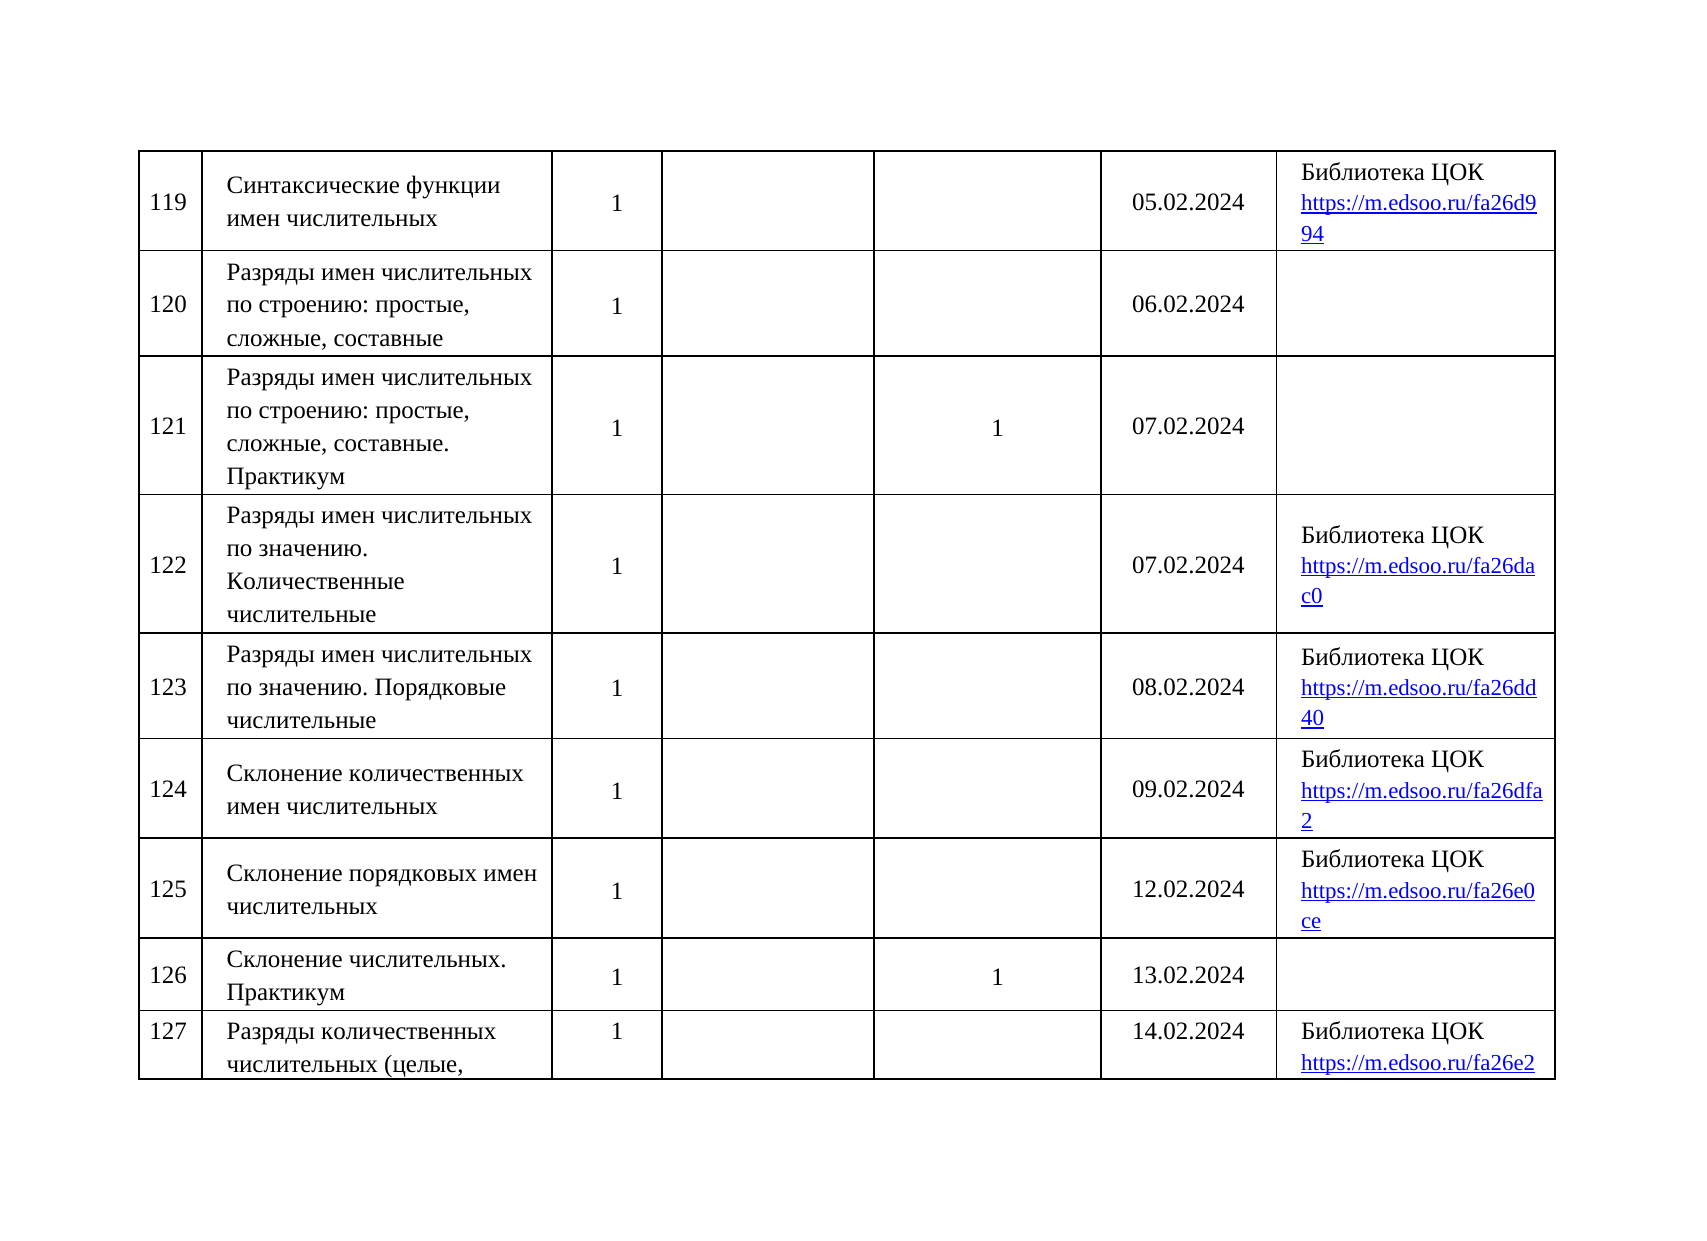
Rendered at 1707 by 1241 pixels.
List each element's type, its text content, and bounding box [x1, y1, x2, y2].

table_cell 12.02.2024 [1102, 839, 1276, 937]
table_cell [663, 251, 873, 355]
table_cell 122 [140, 495, 201, 632]
table_cell 120 [140, 251, 201, 355]
table_cell 126 [140, 939, 201, 1009]
table_cell 13.02.2024 [1102, 939, 1276, 1009]
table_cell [203, 1011, 551, 1078]
table_cell 125 [140, 839, 201, 937]
table_cell [663, 634, 873, 737]
table_cell 123 [140, 634, 201, 737]
table_cell 121 [140, 357, 201, 494]
table_cell [875, 634, 1100, 737]
table_cell [1277, 357, 1554, 494]
table_cell Разряды имен числительных по значению. Количественные числительные [203, 495, 551, 632]
table_cell 1 [553, 739, 661, 837]
table_cell 1 [553, 152, 661, 250]
table_cell [1277, 939, 1554, 1009]
table_cell 05.02.2024 [1102, 152, 1276, 250]
table_cell 1 [553, 839, 661, 937]
table_cell Библиотека ЦОК https://m.edsoo.ru/fa26dac0 [1277, 495, 1554, 632]
table_cell 1 [553, 357, 661, 494]
table_cell Склонение числительных. Практикум [203, 939, 551, 1009]
table_cell 07.02.2024 [1102, 357, 1276, 494]
table_cell [875, 152, 1100, 250]
table_cell Разряды имен числительных по строению: простые, сложные, составные [203, 251, 551, 355]
table_cell 1 [553, 1011, 661, 1078]
table_cell 1 [875, 357, 1100, 494]
table_cell [663, 357, 873, 494]
table_cell [663, 495, 873, 632]
table_cell 09.02.2024 [1102, 739, 1276, 837]
table_cell Склонение порядковых имен числительных [203, 839, 551, 937]
table_cell 1 [875, 939, 1100, 1009]
table_cell 1 [553, 939, 661, 1009]
table_cell [663, 839, 873, 937]
table_cell [875, 495, 1100, 632]
table_cell [663, 739, 873, 837]
table_cell 08.02.2024 [1102, 634, 1276, 737]
table_cell 1 [553, 495, 661, 632]
table_cell Библиотека ЦОК https://m.edsoo.ru/fa26e0ce [1277, 839, 1554, 937]
table_cell [875, 839, 1100, 937]
table_cell 07.02.2024 [1102, 495, 1276, 632]
table_cell 119 [140, 152, 201, 250]
table_cell [663, 152, 873, 250]
table_cell [875, 1011, 1100, 1078]
table_cell 1 [553, 251, 661, 355]
table_cell Разряды имен числительных по значению. Порядковые числительные [203, 634, 551, 737]
table_cell 127 [140, 1011, 201, 1078]
table_cell Библиотека ЦОК https://m.edsoo.ru/fa26d994 [1277, 152, 1554, 250]
table_cell Библиотека ЦОК https://m.edsoo.ru/fa26dd40 [1277, 634, 1554, 737]
table_cell 14.02.2024 [1102, 1011, 1276, 1078]
table_cell [1277, 251, 1554, 355]
table_cell 124 [140, 739, 201, 837]
table_cell Синтаксические функции имен числительных [203, 152, 551, 250]
table_cell Склонение количественных имен числительных [203, 739, 551, 837]
table_cell [875, 739, 1100, 837]
table_cell Разряды имен числительных по строению: простые, сложные, составные. Практикум [203, 357, 551, 494]
table_cell 1 [553, 634, 661, 737]
table_cell [663, 1011, 873, 1078]
table_cell Библиотека ЦОК https://m.edsoo.ru/fa26dfa2 [1277, 739, 1554, 837]
table_cell [875, 251, 1100, 355]
table_cell [663, 939, 873, 1009]
table_cell 06.02.2024 [1102, 251, 1276, 355]
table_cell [1277, 1011, 1554, 1078]
